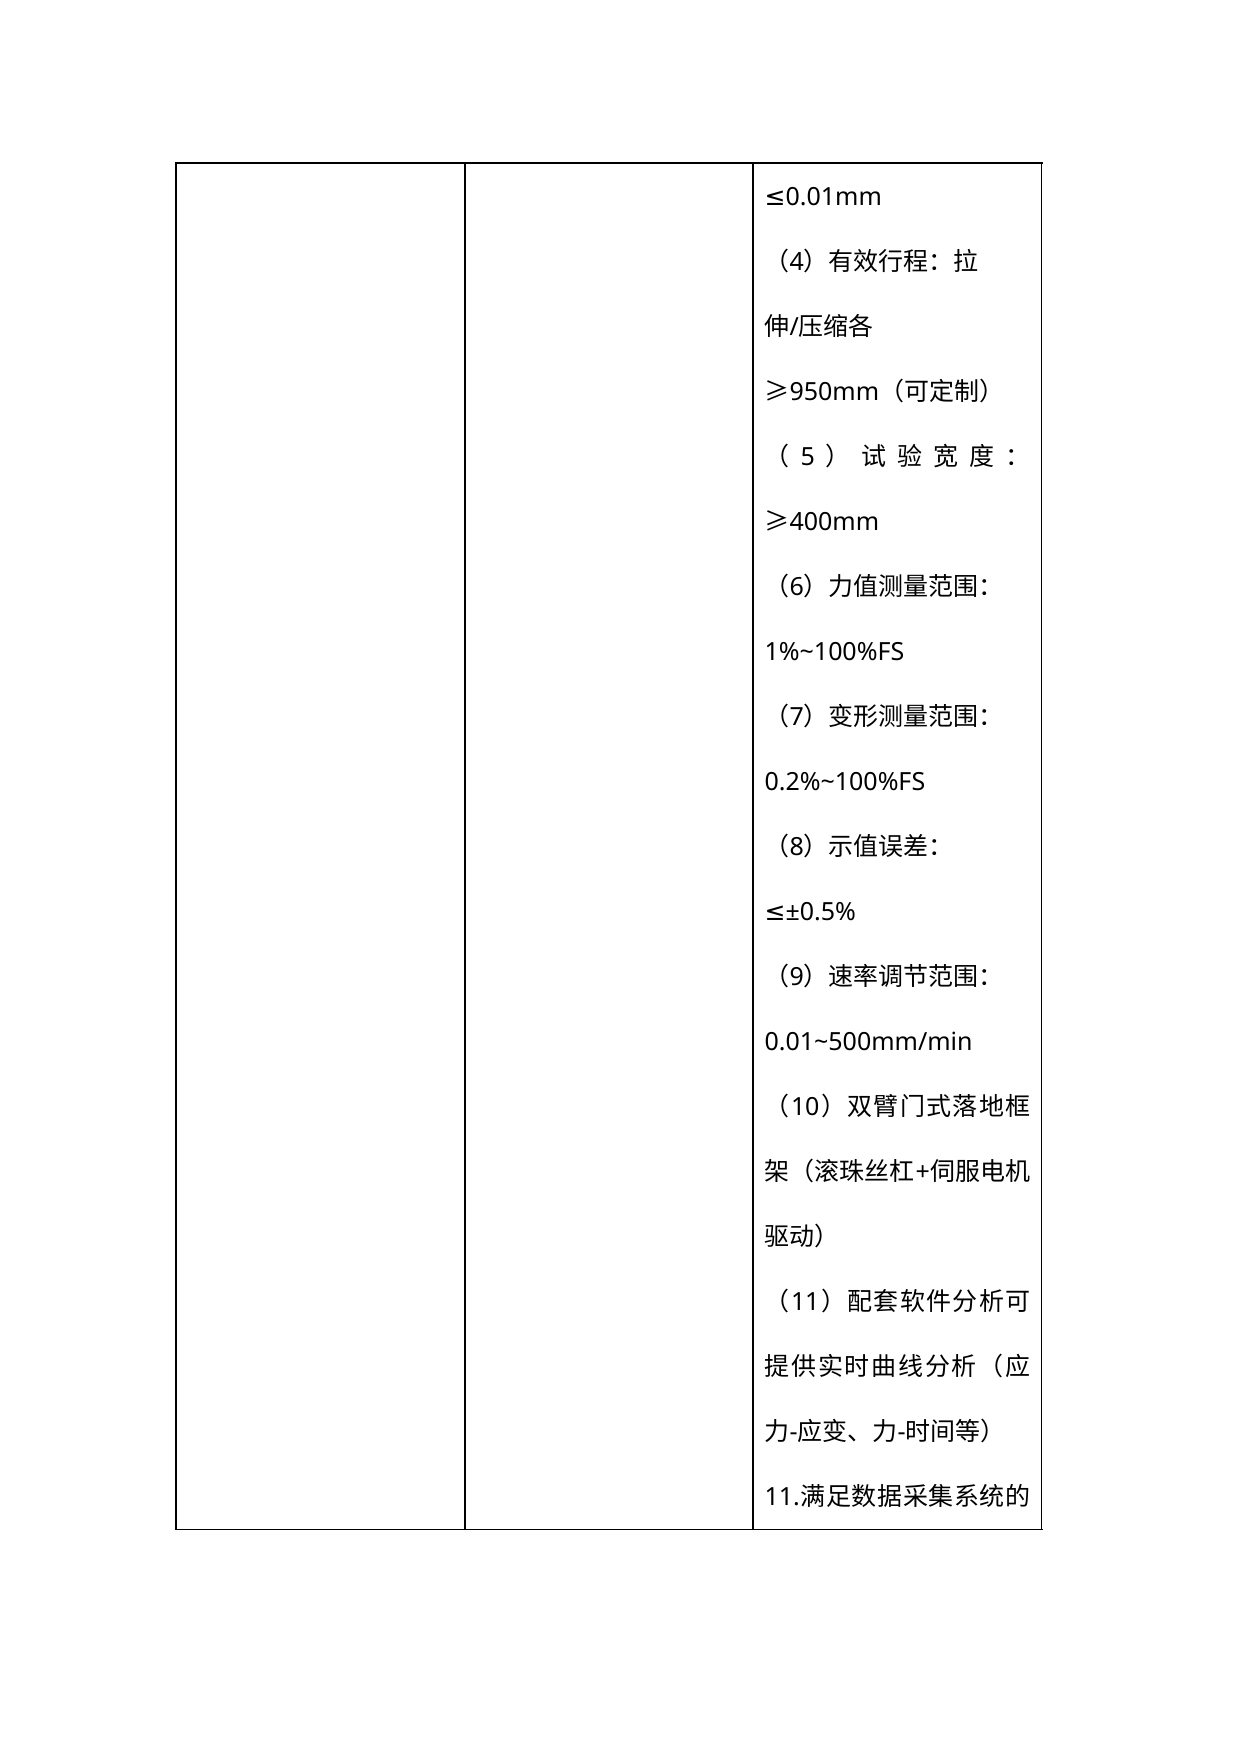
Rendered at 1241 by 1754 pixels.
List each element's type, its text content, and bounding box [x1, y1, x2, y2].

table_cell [754, 164, 1041, 1528]
table_cell [466, 164, 752, 1528]
table_cell 1 [177, 164, 464, 1528]
